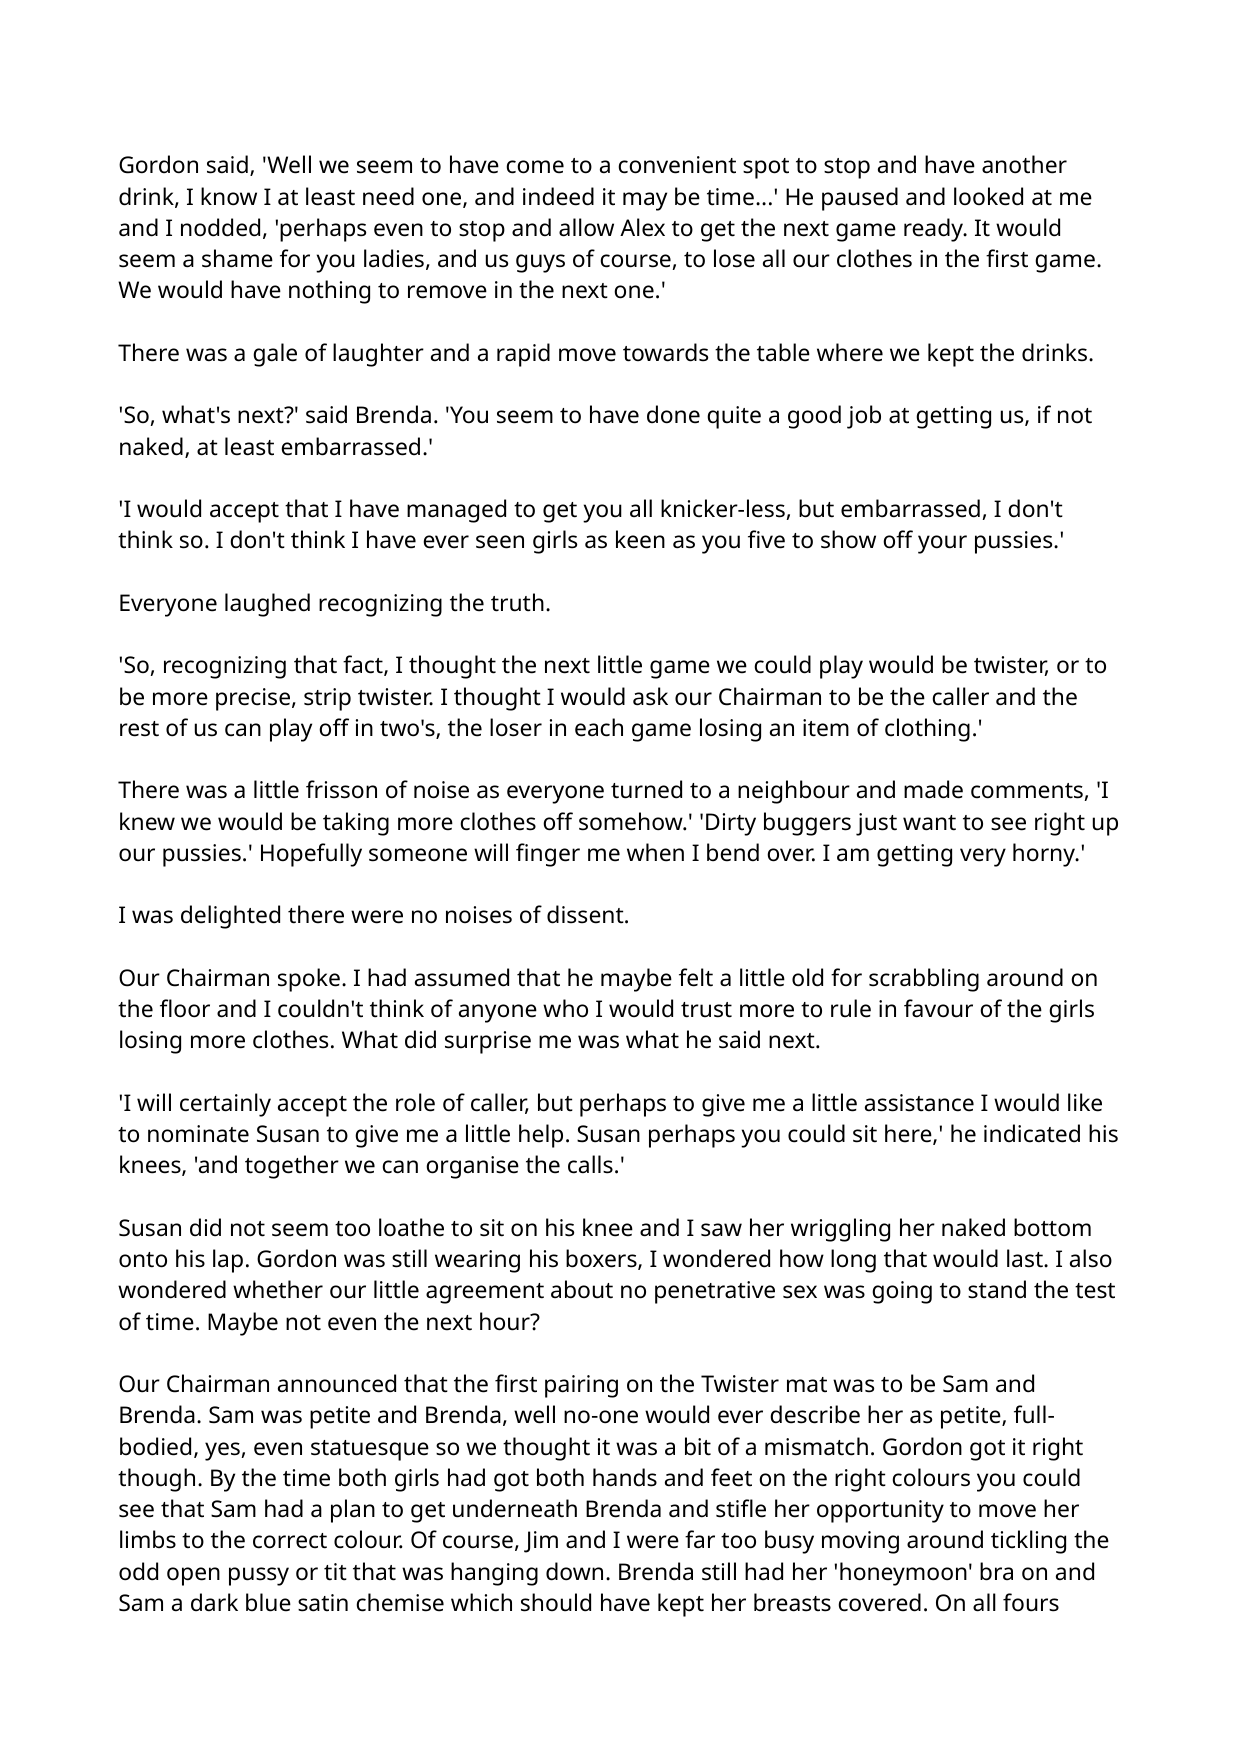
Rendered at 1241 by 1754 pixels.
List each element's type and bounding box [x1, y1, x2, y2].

text [118, 118, 1122, 1618]
